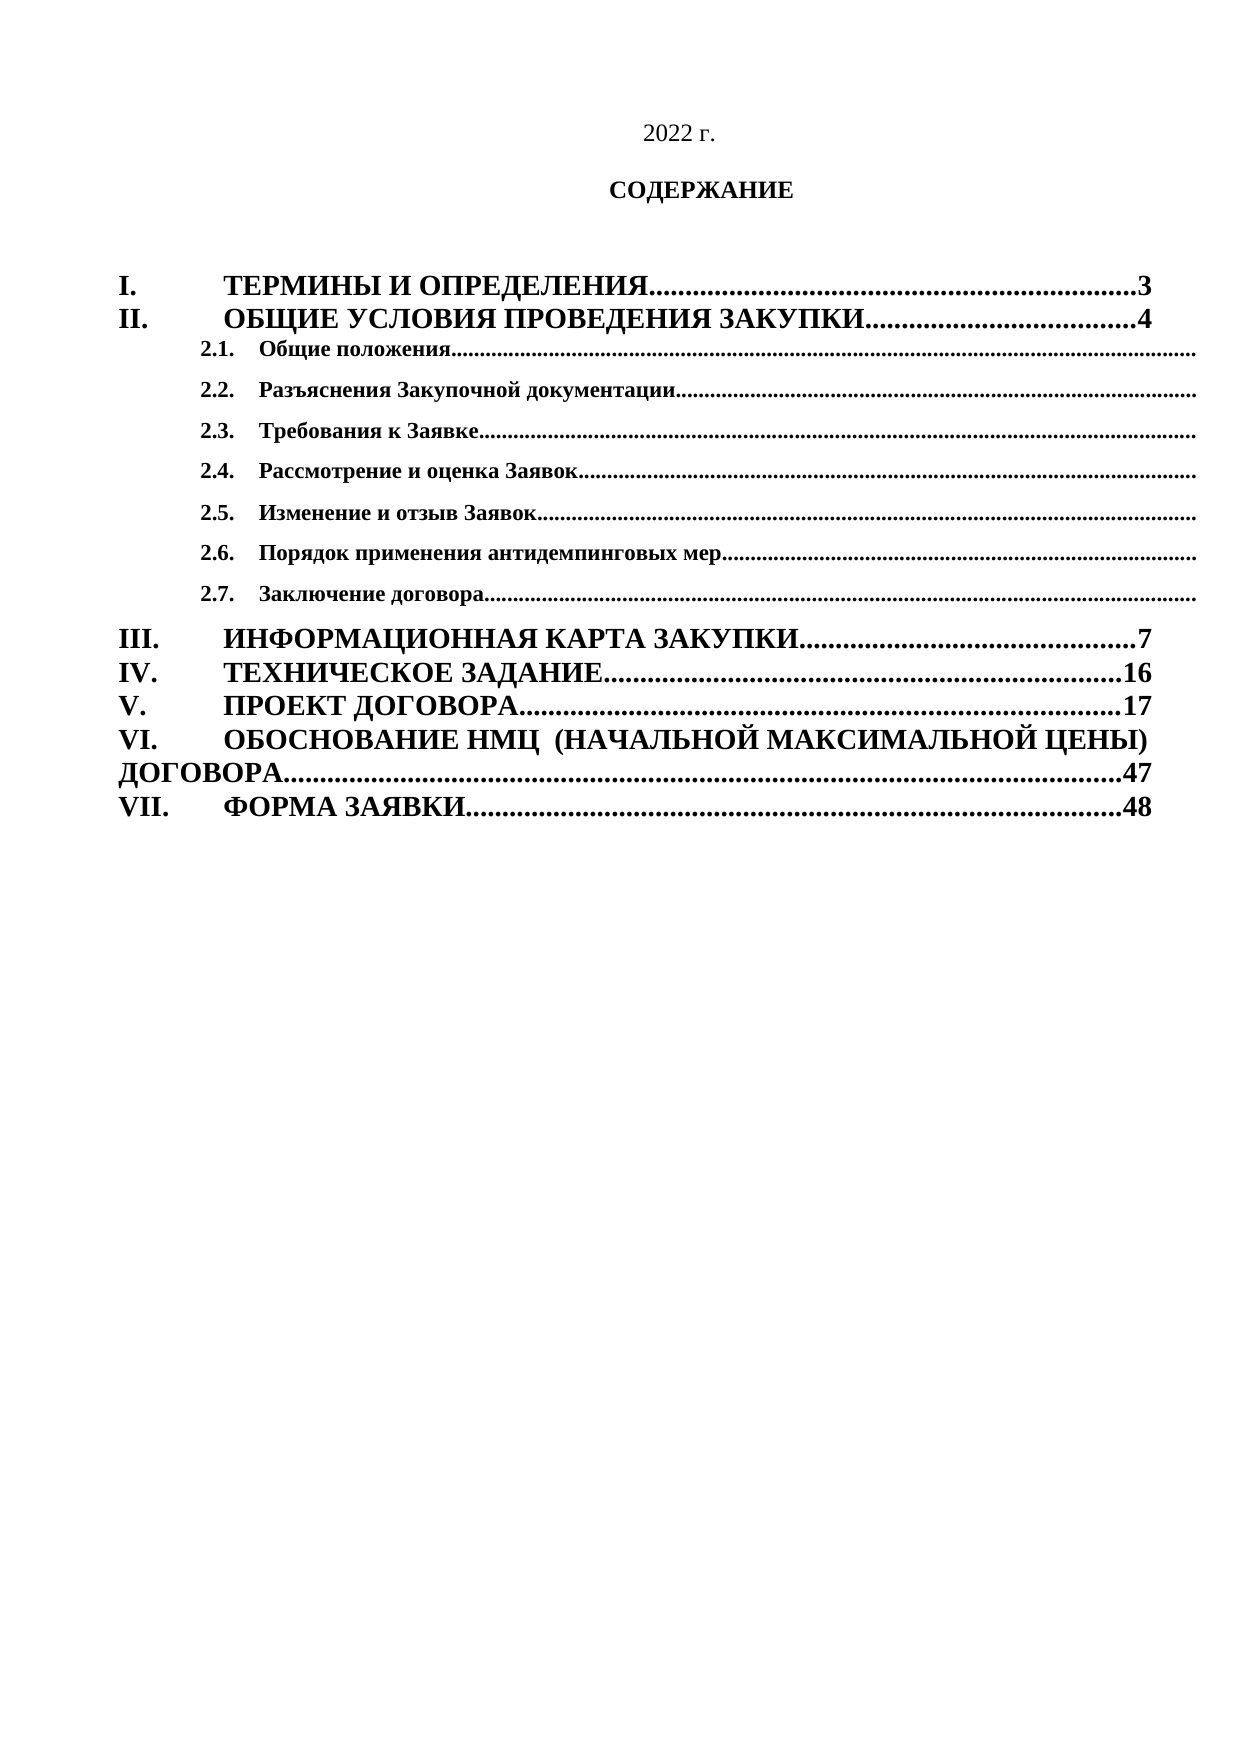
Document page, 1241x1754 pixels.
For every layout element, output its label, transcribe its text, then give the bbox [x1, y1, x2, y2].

text СОДЕРЖАНИЕ [177, 176, 1152, 204]
text 2022 г. [133, 118, 1152, 147]
